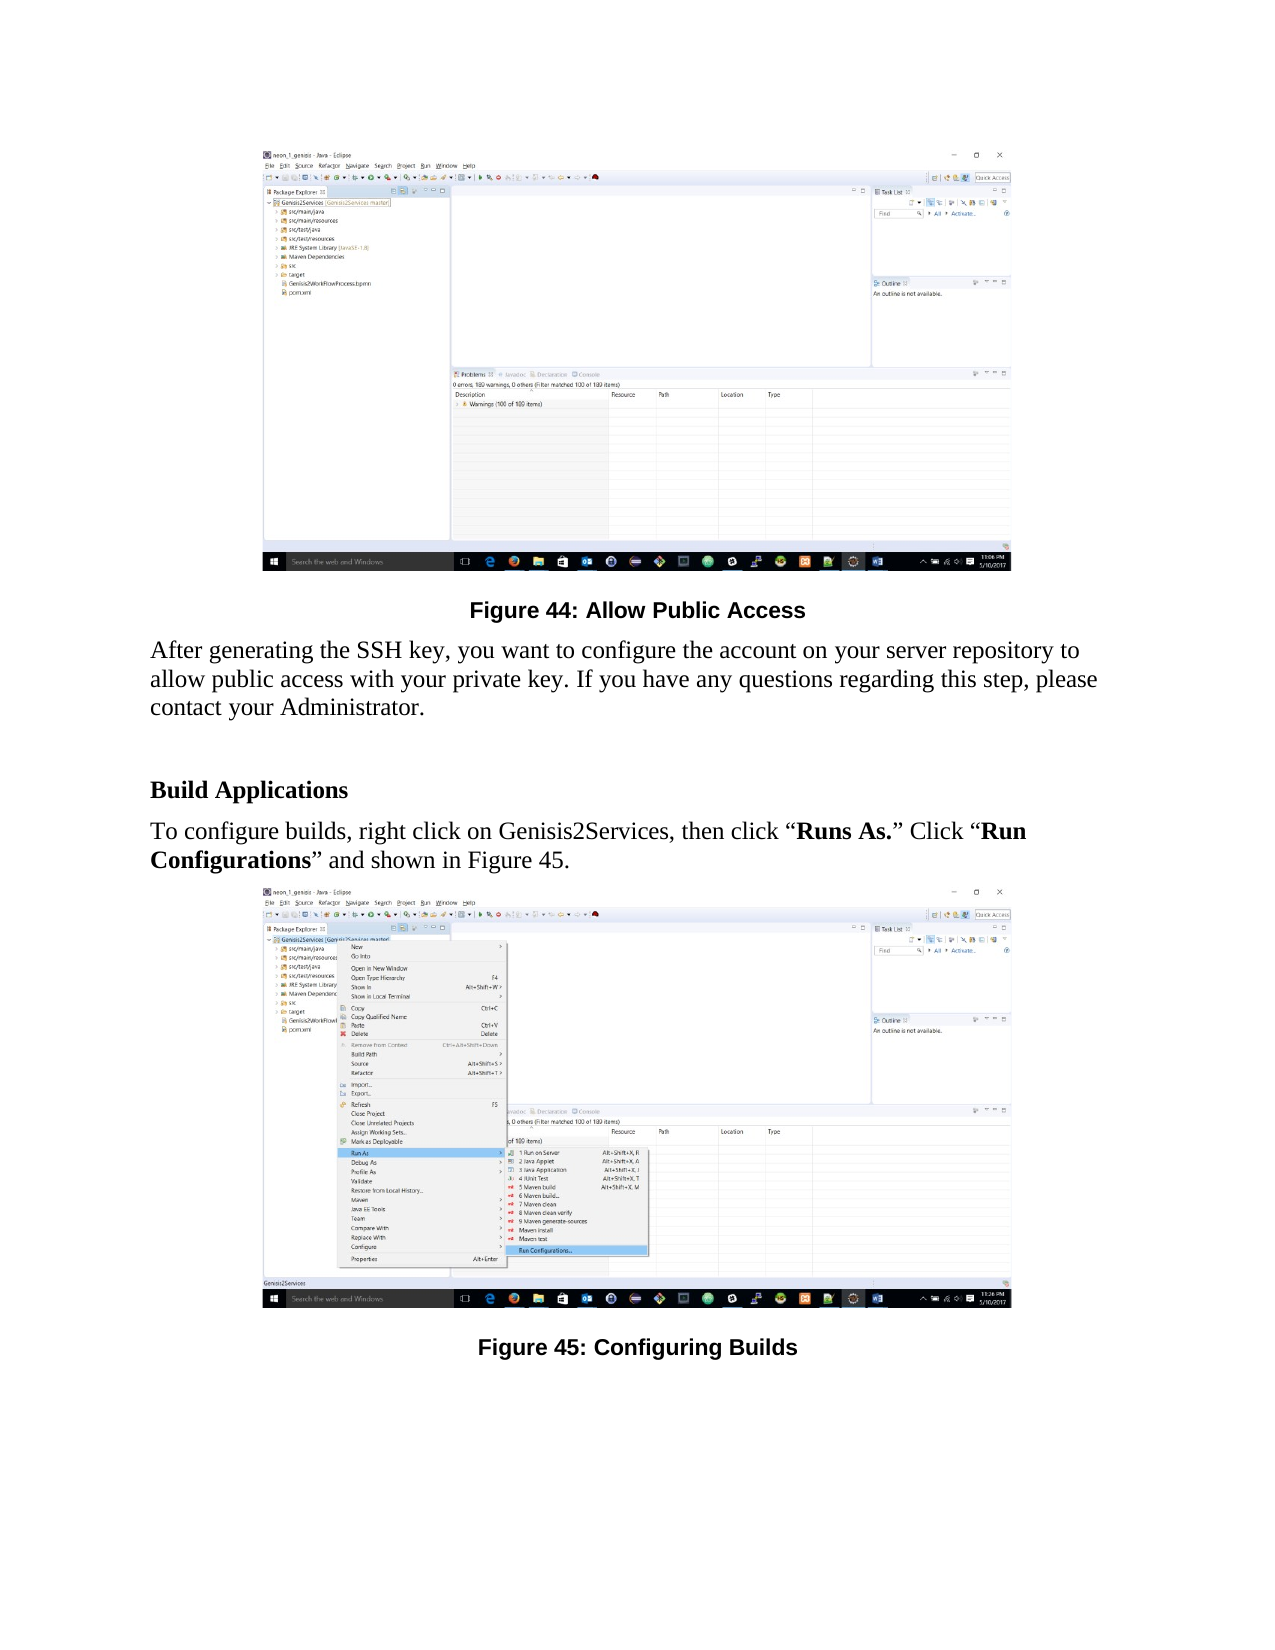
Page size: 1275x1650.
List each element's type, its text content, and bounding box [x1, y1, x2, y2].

picture [262, 150, 1012, 571]
text Figure 44: Allow Public Access [333, 597, 942, 623]
text After generating the SSH key, you want to configure the account on your server repository to allow public access with your private key. If you have any questions regarding this step, please contact your Administrator. [150, 635, 1117, 721]
text Figure 45: Configuring Builds [334, 1333, 942, 1360]
picture [262, 887, 1012, 1308]
text To configure builds, right click on Genisis2Services, then click “Runs As.” Click “Run Configurations” and shown in Figure 45. [150, 816, 1091, 874]
subtitle Build Applications [150, 776, 1137, 804]
